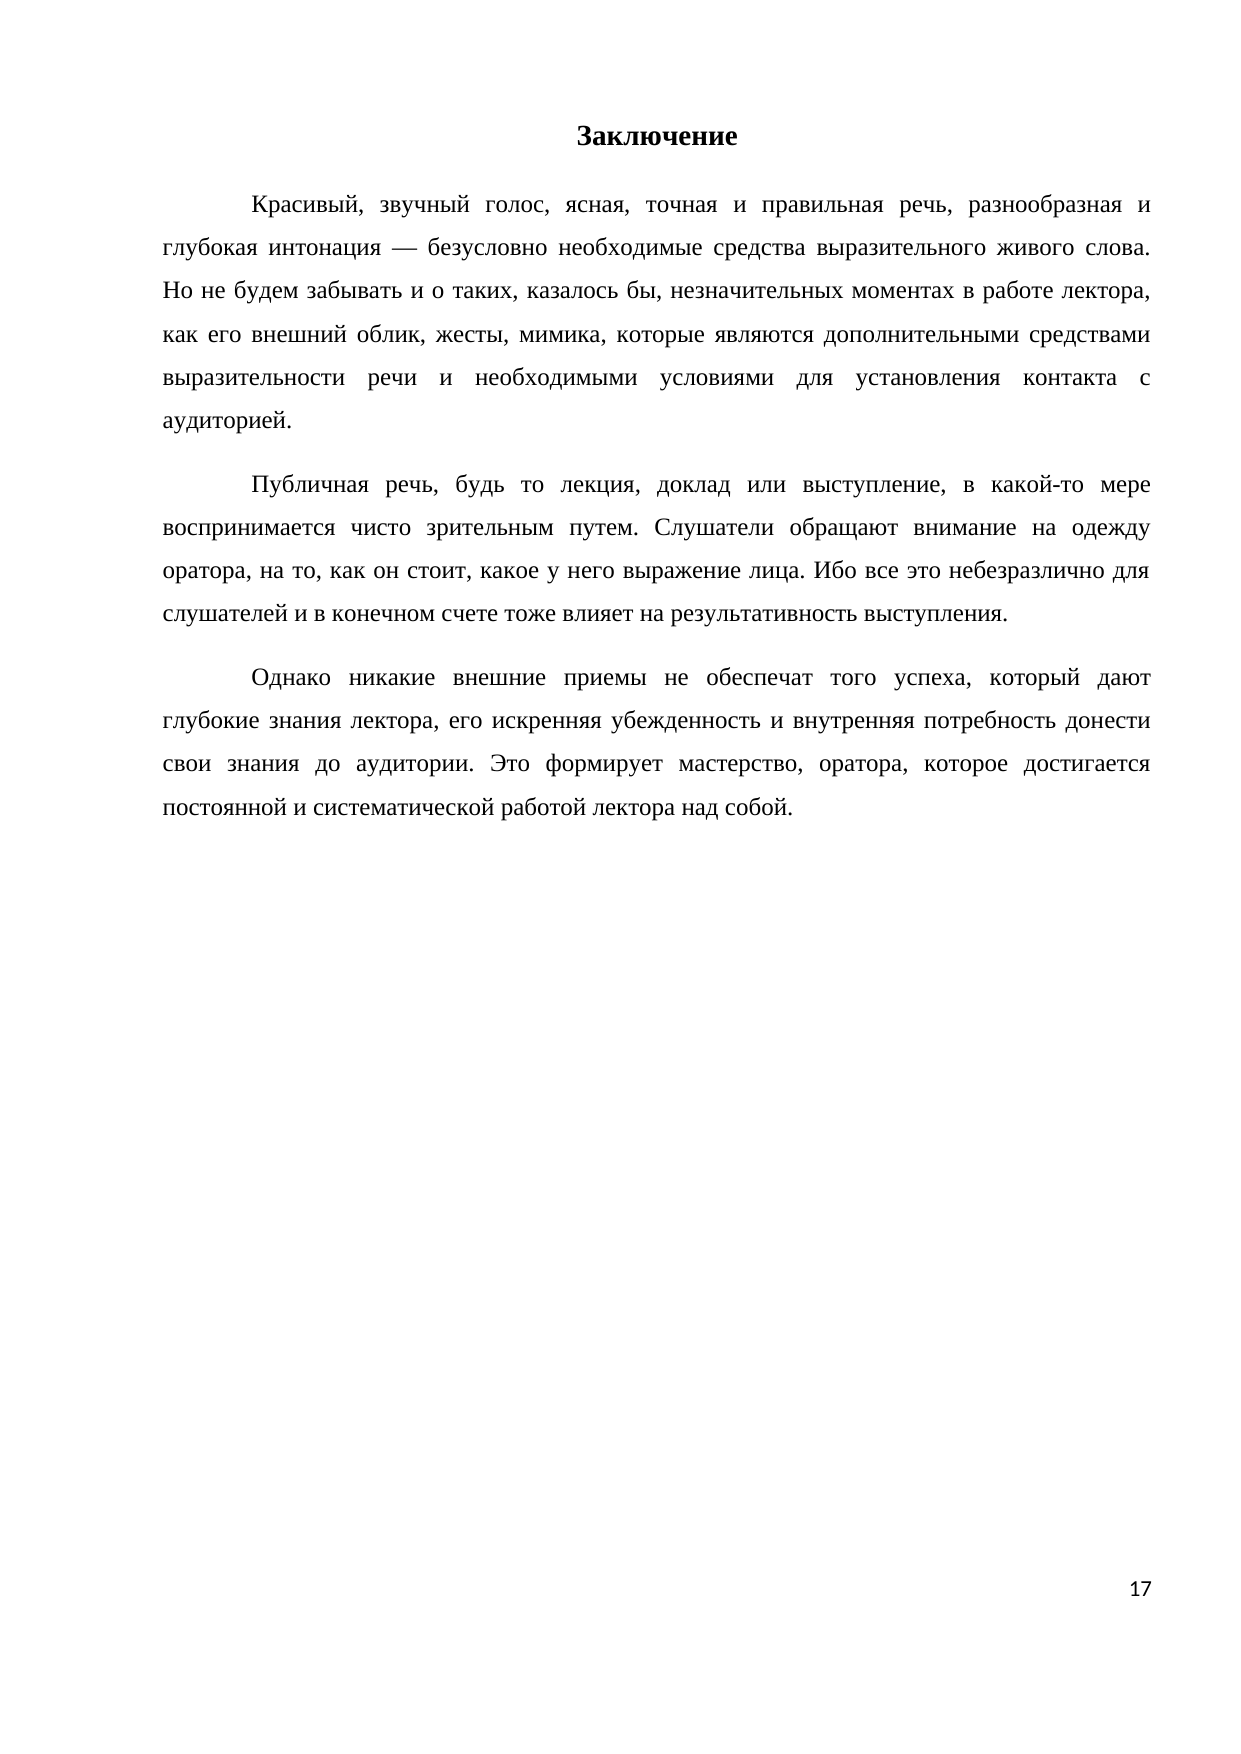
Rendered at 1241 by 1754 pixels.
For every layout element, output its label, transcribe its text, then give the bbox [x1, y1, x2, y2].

text Красивый, звучный голос, ясная, точная и правильная речь, разнообразная и глубокая интонация — безусловно необходимые средства выразительного живого слова. Но не будем забывать и о таких, казалось бы, незначительных моментах в работе лектора, как его внешний облик, жесты, мимика, которые являются дополнительными средствами выразительности речи и необходимыми условиями для установления контакта с аудиторией. [162, 189, 1152, 434]
text Однако никакие внешние приемы не обеспечат того успеха, который дают глубокие знания лектора, его искренняя убежденность и внутренняя потребность донести свои знания до аудитории. Это формирует мастерство, оратора, которое достигается постоянной и систематической работой лектора над собой. [162, 662, 1152, 820]
text Заключение [162, 118, 1152, 152]
text Публичная речь, будь то лекция, доклад или выступление, в какой-то мере воспринимается чисто зрительным путем. Слушатели обращают внимание на одежду оратора, на то, как он стоит, какое у него выражение лица. Ибо все это небезразлично для слушателей и в конечном счете тоже влияет на результативность выступления. [162, 469, 1152, 627]
